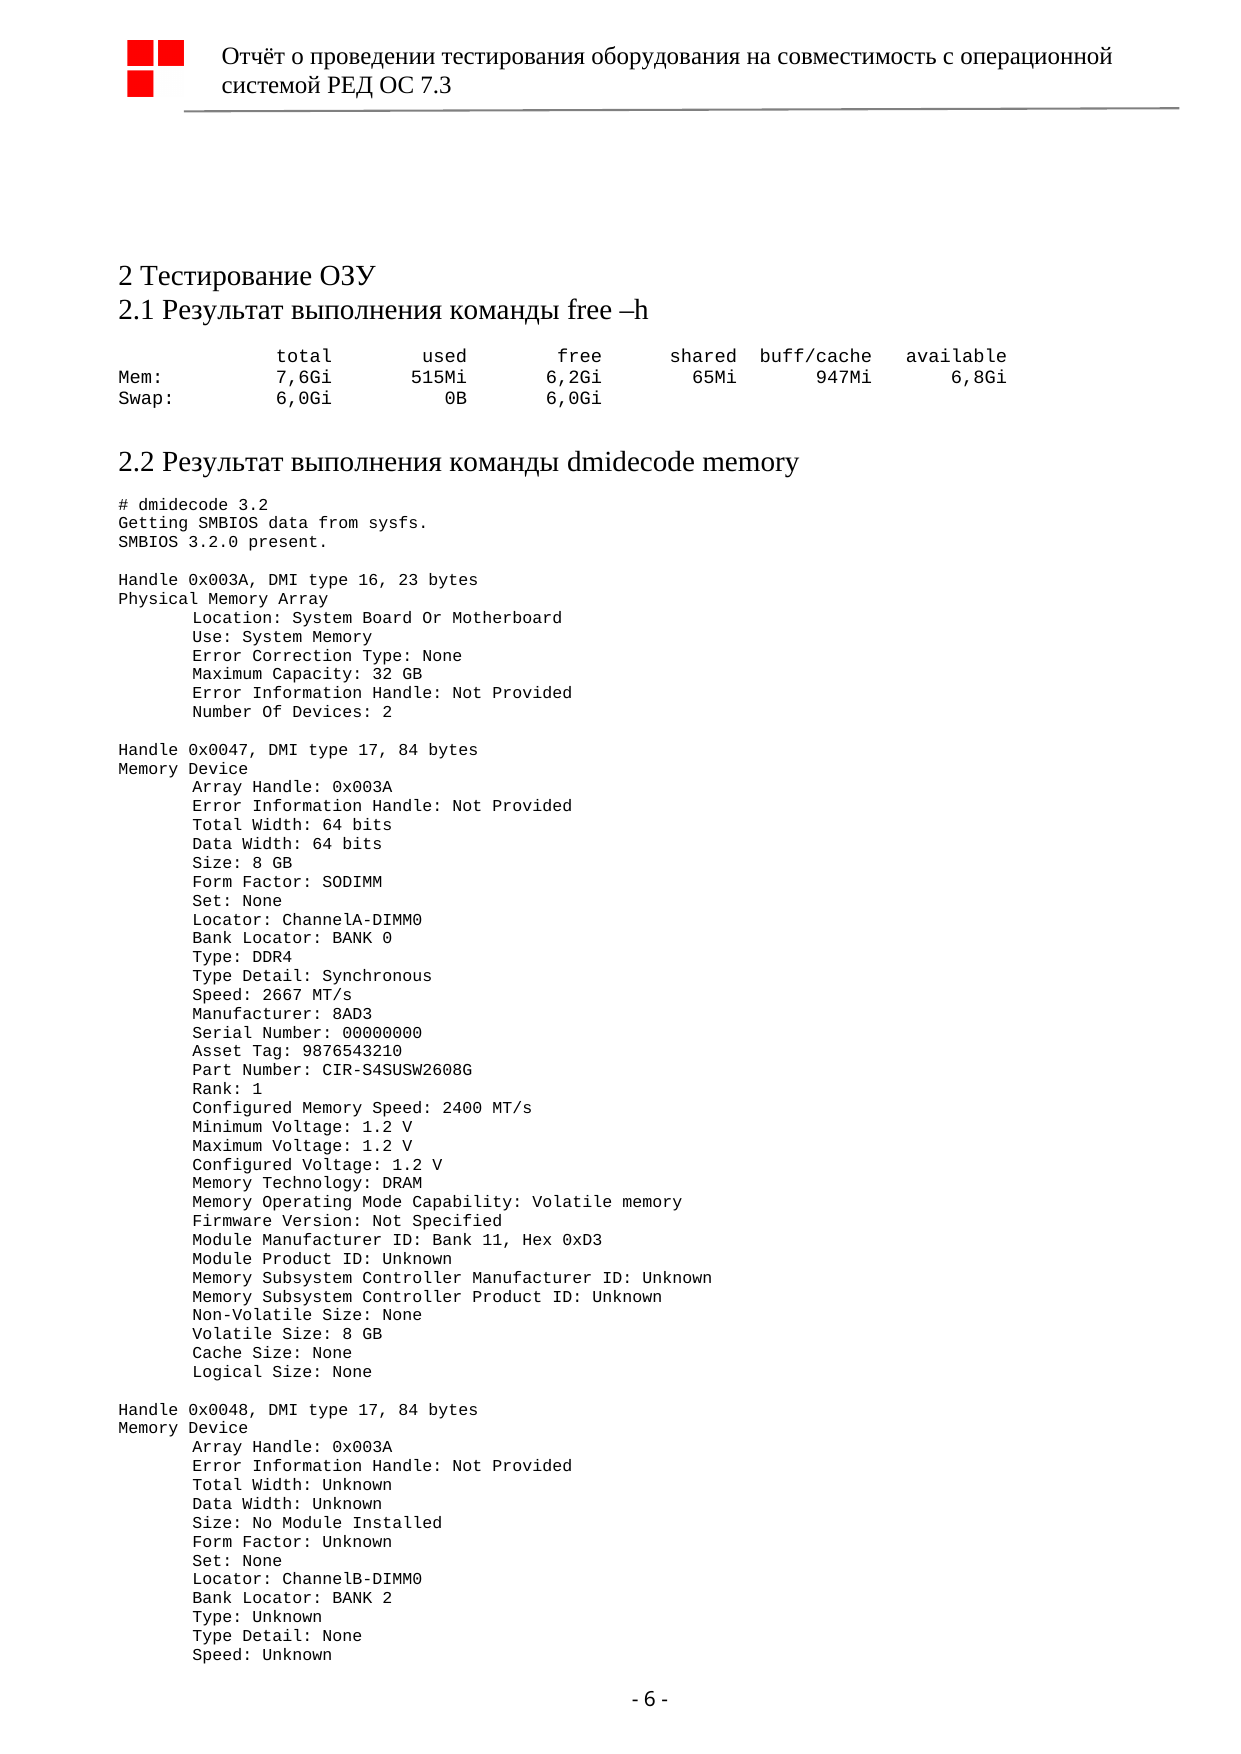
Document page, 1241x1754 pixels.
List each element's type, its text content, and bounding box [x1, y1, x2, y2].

text Location: System Board Or Motherboard [118, 609, 1181, 628]
text Use: System Memory [118, 628, 1181, 647]
text Locator: ChannelB-DIMM0 [118, 1571, 1181, 1590]
picture [127, 40, 184, 97]
text Memory Technology: DRAM [118, 1175, 1181, 1194]
text Handle 0x0048, DMI type 17, 84 bytes [118, 1401, 1181, 1420]
text Maximum Capacity: 32 GB [118, 666, 1181, 685]
text Array Handle: 0x003A [118, 779, 1181, 798]
text Rank: 1 [118, 1081, 1181, 1099]
text 2.1 Результат выполнения команды free –h [118, 292, 1181, 325]
text Logical Size: None [118, 1363, 1181, 1382]
text 2 Тестирование ОЗУ [118, 258, 1181, 292]
text Getting SMBIOS data from sysfs. [118, 515, 1181, 534]
text Mem: 7,6Gi 515Mi 6,2Gi 65Mi 947Mi 6,8Gi [118, 368, 1181, 389]
text 2.2 Результат выполнения команды dmidecode memory [118, 444, 1181, 477]
text Physical Memory Array [118, 591, 1181, 609]
text Type Detail: None [118, 1627, 1181, 1646]
text Asset Tag: 9876543210 [118, 1043, 1181, 1062]
text Total Width: 64 bits [118, 817, 1181, 836]
text Bank Locator: BANK 0 [118, 930, 1181, 949]
text Handle 0x0047, DMI type 17, 84 bytes [118, 741, 1181, 760]
text Error Information Handle: Not Provided [118, 1458, 1181, 1477]
text Module Manufacturer ID: Bank 11, Hex 0xD3 [118, 1232, 1181, 1250]
text Type: Unknown [118, 1609, 1181, 1627]
text Part Number: CIR-S4SUSW2608G [118, 1062, 1181, 1081]
text Type Detail: Synchronous [118, 968, 1181, 986]
text Size: No Module Installed [118, 1514, 1181, 1533]
text Memory Device [118, 1420, 1181, 1439]
text Error Information Handle: Not Provided [118, 798, 1181, 817]
text Set: None [118, 892, 1181, 911]
text Error Correction Type: None [118, 647, 1181, 666]
text Manufacturer: 8AD3 [118, 1005, 1181, 1024]
text Size: 8 GB [118, 854, 1181, 873]
text Module Product ID: Unknown [118, 1250, 1181, 1269]
text Configured Voltage: 1.2 V [118, 1156, 1181, 1175]
text SMBIOS 3.2.0 present. [118, 534, 1181, 553]
text total used free shared buff/cache available [118, 347, 1181, 368]
text Form Factor: SODIMM [118, 873, 1181, 892]
text Form Factor: Unknown [118, 1533, 1181, 1552]
text Memory Subsystem Controller Manufacturer ID: Unknown [118, 1269, 1181, 1288]
text Data Width: Unknown [118, 1496, 1181, 1514]
text Configured Memory Speed: 2400 MT/s [118, 1099, 1181, 1118]
text Serial Number: 00000000 [118, 1024, 1181, 1043]
text Error Information Handle: Not Provided [118, 685, 1181, 704]
text Speed: Unknown [118, 1646, 1181, 1665]
text Total Width: Unknown [118, 1477, 1181, 1496]
text Number Of Devices: 2 [118, 704, 1181, 722]
text Swap: 6,0Gi 0B 6,0Gi [118, 389, 1181, 410]
text Speed: 2667 MT/s [118, 986, 1181, 1005]
text # dmidecode 3.2 [118, 496, 1181, 515]
text Memory Subsystem Controller Product ID: Unknown [118, 1288, 1181, 1307]
text Memory Device [118, 760, 1181, 779]
text Handle 0x003A, DMI type 16, 23 bytes [118, 572, 1181, 591]
text Memory Operating Mode Capability: Volatile memory [118, 1194, 1181, 1213]
text Cache Size: None [118, 1345, 1181, 1363]
text Locator: ChannelA-DIMM0 [118, 911, 1181, 930]
text Set: None [118, 1552, 1181, 1571]
text Minimum Voltage: 1.2 V [118, 1118, 1181, 1137]
text Maximum Voltage: 1.2 V [118, 1137, 1181, 1156]
text Firmware Version: Not Specified [118, 1213, 1181, 1232]
text Bank Locator: BANK 2 [118, 1590, 1181, 1609]
text Volatile Size: 8 GB [118, 1326, 1181, 1345]
text Non-Volatile Size: None [118, 1307, 1181, 1326]
text Array Handle: 0x003A [118, 1439, 1181, 1458]
text Type: DDR4 [118, 949, 1181, 968]
text Data Width: 64 bits [118, 836, 1181, 854]
